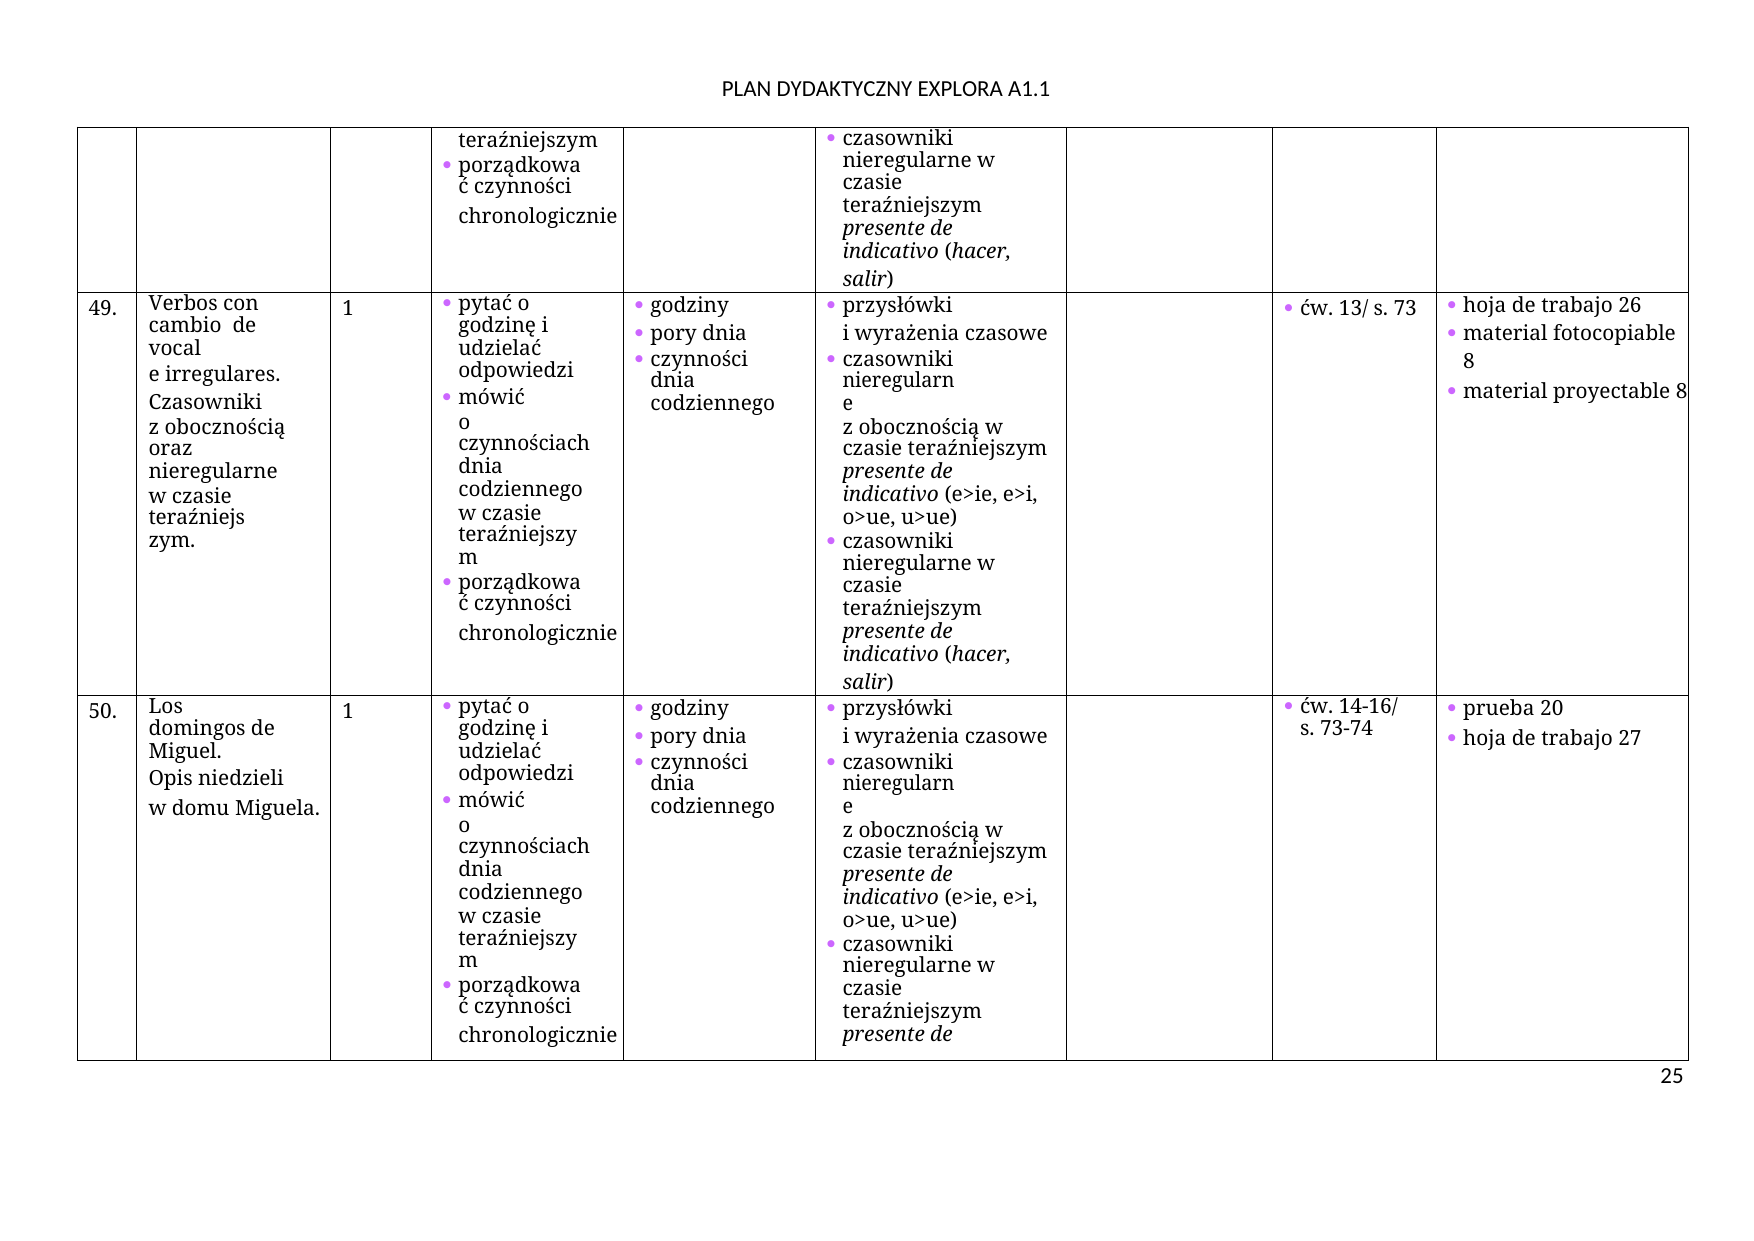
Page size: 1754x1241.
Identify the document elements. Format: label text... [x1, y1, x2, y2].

table_cell godziny pory dnia czynności dnia codziennego [624, 293, 815, 695]
table_cell ćw. 13/ s. 73 [1273, 293, 1436, 695]
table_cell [137, 696, 330, 1060]
table_cell 49. [78, 293, 136, 695]
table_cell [432, 696, 623, 1060]
table_header teraźniejszym porządkować czynności chronologicznie [432, 128, 623, 292]
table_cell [816, 696, 1066, 1060]
table_cell 50. [78, 696, 136, 1060]
table_cell [1067, 293, 1272, 695]
table_cell hoja de trabajo 26 material fotocopiable 8 material proyectable 8 [1437, 293, 1688, 695]
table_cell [624, 696, 815, 1060]
table_cell pytać o godzinę i udzielać odpowiedzi mówić o czynnościach dnia codziennego w czasie teraźniejszym porządkować czynności chronologicznie [432, 293, 623, 695]
table_header [1067, 128, 1272, 292]
table_header [137, 128, 330, 292]
table_header [624, 128, 815, 292]
table_header czasowniki nieregularne w czasie teraźniejszym presente de indicativo (hacer, salir) [816, 128, 1066, 292]
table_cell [1437, 696, 1688, 1060]
table_header [331, 128, 431, 292]
table_cell Verbos con cambio de vocal e irregulares. Czasowniki z obocznością oraz nieregularne w czasie teraźniejszym. [137, 293, 330, 695]
table_header [1273, 128, 1436, 292]
table_cell [1067, 696, 1272, 1060]
table_cell 1 [331, 293, 431, 695]
table_header [1437, 128, 1688, 292]
table_header [78, 128, 136, 292]
table_cell ćw. 14-16/ s. 73-74 [1273, 696, 1436, 1060]
table_cell 1 [331, 696, 431, 1060]
